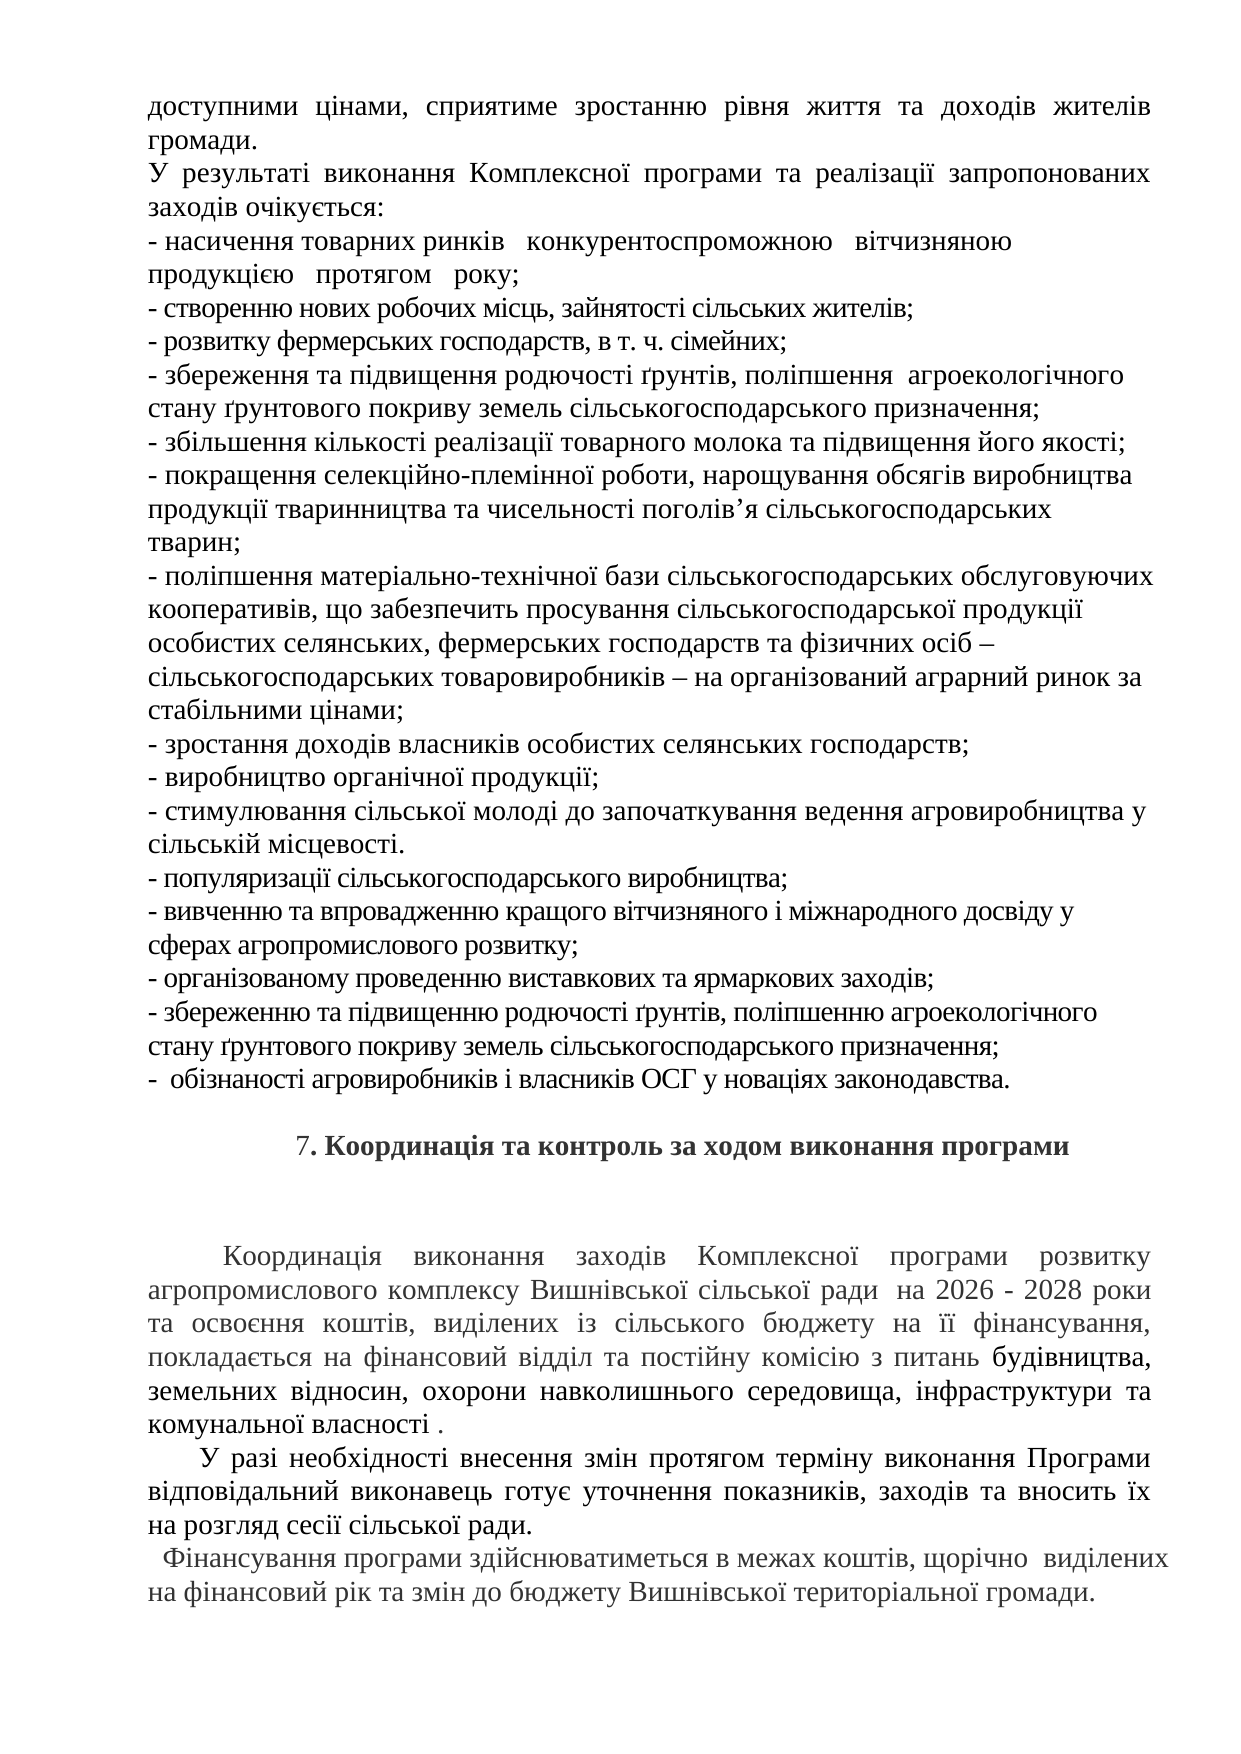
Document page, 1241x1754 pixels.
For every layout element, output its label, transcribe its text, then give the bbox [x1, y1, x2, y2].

text - розвитку фермерських господарств, в т. ч. сімейних; [148, 323, 1152, 357]
text У разі необхідності внесення змін протягом терміну виконання Програми відповідальний виконавець готує уточнення показників, заходів та вносить їх на розгляд сесії сільської ради. [148, 1440, 1152, 1540]
text 7. Координація та контроль за ходом виконання програми [148, 1128, 1152, 1162]
text - популяризації сільськогосподарського виробництва; [148, 860, 1152, 893]
text У результаті виконання Комплексної програми та реалізації запропонованих заходів очікується: [148, 156, 1152, 223]
text Фінансування програми здійснюватиметься в межах коштів, щорічно виділених на фінансовий рік та змін до бюджету Вишнівської територіальної громади. [148, 1540, 1181, 1607]
text - створенню нових робочих місць, зайнятості сільських жителів; [148, 290, 1152, 323]
text - поліпшення матеріально-технічної бази сільськогосподарських обслуговуючих кооперативів, що забезпечить просування сільськогосподарської продукції особистих селянських, фермерських господарств та фізичних осіб – сільськогосподарських товаровиробників – на організований аграрний ринок за стабільними цінами; [148, 558, 1166, 726]
text - збереження та підвищення родючості ґрунтів, поліпшення агроекологічного стану ґрунтового покриву земель сільськогосподарського призначення; [148, 357, 1152, 424]
text - організованому проведенню виставкових та ярмаркових заходів; [148, 961, 1152, 994]
text - обізнаності агровиробників і власників ОСГ у новаціях законодавства. [148, 1061, 1152, 1095]
text - збереженню та підвищенню родючості ґрунтів, поліпшенню агроекологічного стану ґрунтового покриву земель сільськогосподарського призначення; [148, 994, 1152, 1061]
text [148, 88, 1152, 156]
text - насичення товарних ринків конкурентоспроможною вітчизняною продукцією протягом року; [148, 223, 1152, 290]
text - стимулювання сільської молоді до започаткування ведення агровиробництва у сільській місцевості. [148, 793, 1152, 860]
text - покращення селекційно-племінної роботи, нарощування обсягів виробництва продукції тваринництва та чисельності поголів’я сільськогосподарських тварин; [148, 457, 1152, 558]
text - збільшення кількості реалізації товарного молока та підвищення його якості; [148, 424, 1152, 457]
text - зростання доходів власників особистих селянських господарств; [148, 726, 1152, 759]
text - виробництво органічної продукції; [148, 759, 1152, 793]
text Координація виконання заходів Комплексної програми розвитку агропромислового комплексу Вишнівської сільської ради на 2026 - 2028 роки та освоєння коштів, виділених із сільського бюджету на її фінансування, покладається на фінансовий відділ та постійну комісію з питань будівництва, земельних відносин, охорони навколишнього середовища, інфраструктури та комунальної власності . [148, 1238, 1152, 1440]
text - вивченню та впровадженню кращого вітчизняного і міжнародного досвіду у сферах агропромислового розвитку; [148, 893, 1152, 961]
